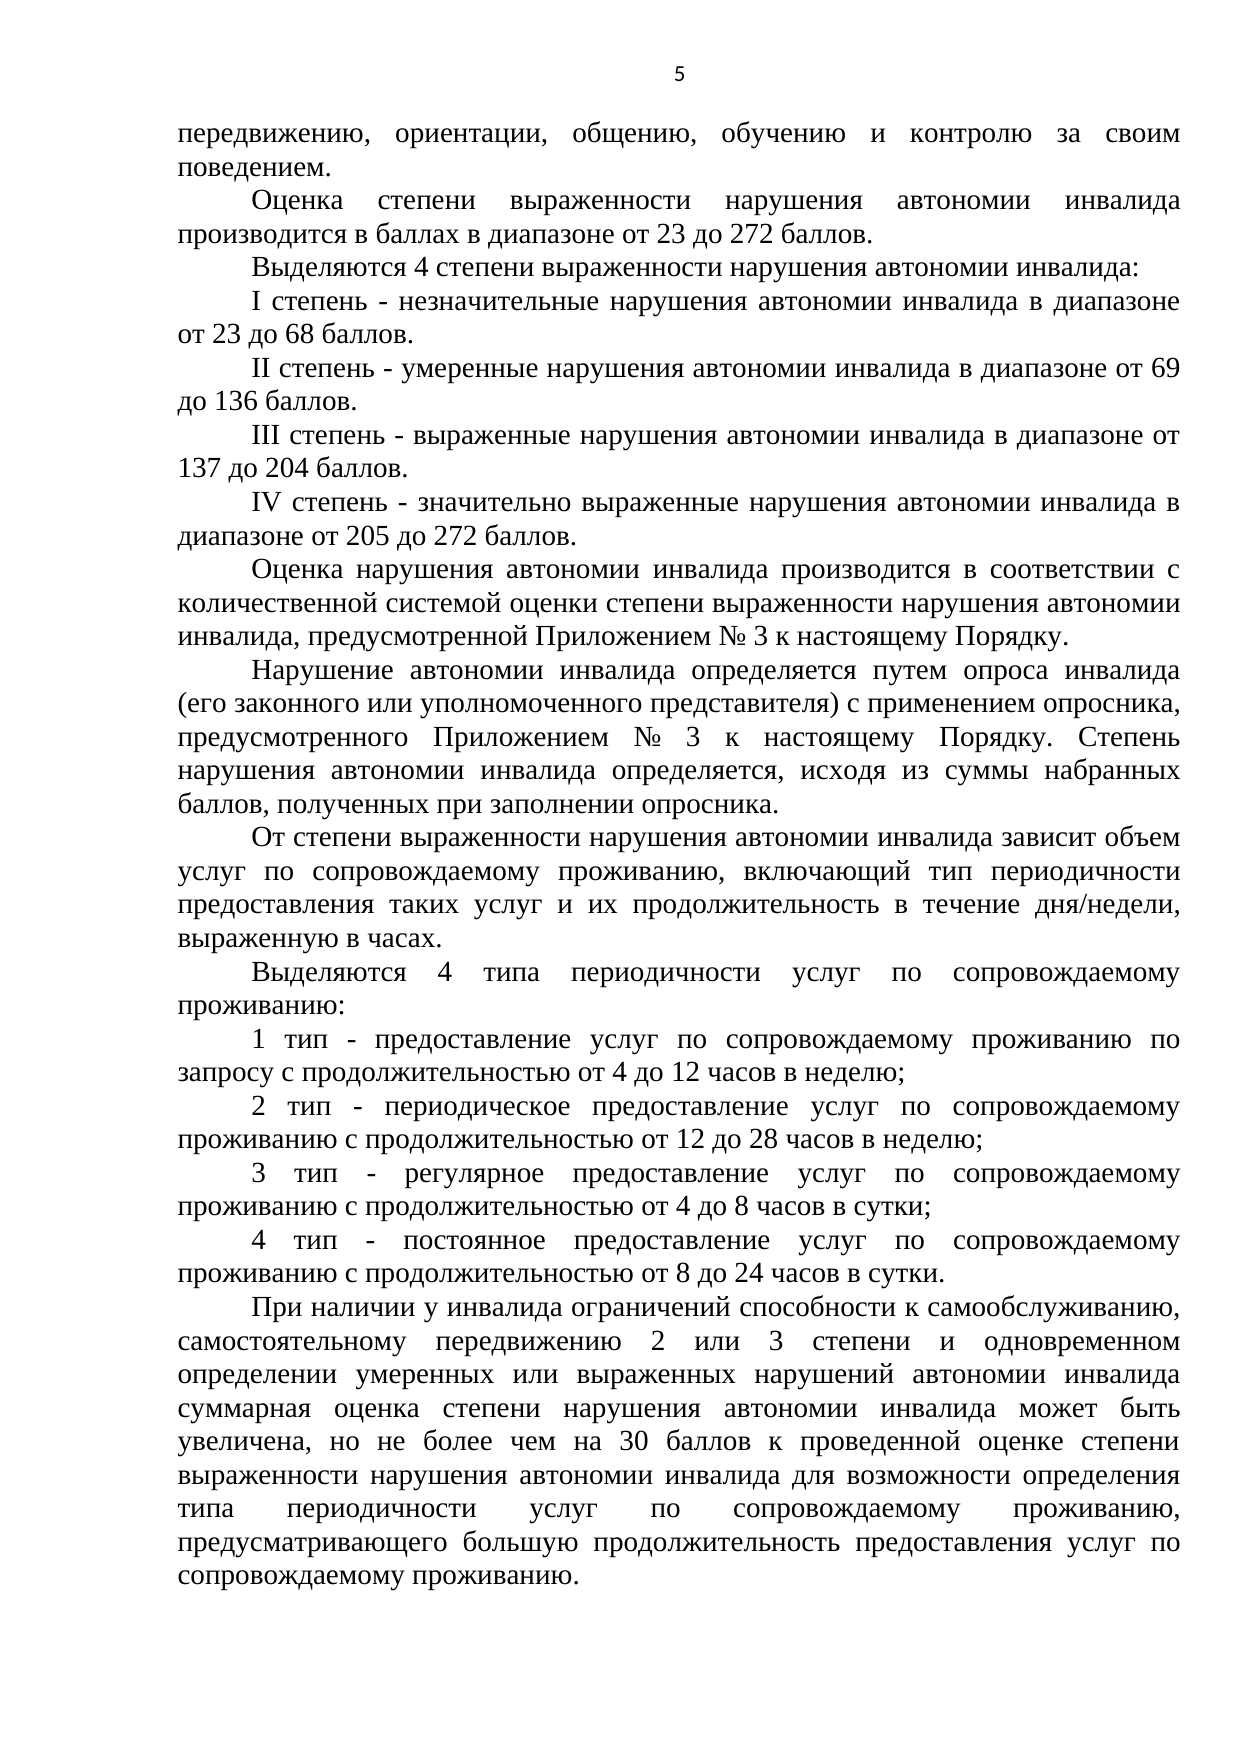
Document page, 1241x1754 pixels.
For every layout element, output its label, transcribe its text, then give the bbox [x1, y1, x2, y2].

text 4 тип - постоянное предоставление услуг по сопровождаемому проживанию с продолжительностью от 8 до 24 часов в сутки. [177, 1222, 1181, 1289]
text Выделяются 4 типа периодичности услуг по сопровождаемому проживанию: [177, 954, 1181, 1021]
text I степень - незначительные нарушения автономии инвалида в диапазоне от 23 до 68 баллов. [177, 283, 1181, 350]
text III степень - выраженные нарушения автономии инвалида в диапазоне от 137 до 204 баллов. [177, 417, 1181, 484]
text От степени выраженности нарушения автономии инвалида зависит объем услуг по сопровождаемому проживанию, включающий тип периодичности предоставления таких услуг и их продолжительность в течение дня/недели, выраженную в часах. [177, 819, 1181, 954]
text Оценка нарушения автономии инвалида производится в соответствии с количественной системой оценки степени выраженности нарушения автономии инвалида, предусмотренной Приложением № 3 к настоящему Порядку. [177, 551, 1181, 652]
text 1 тип - предоставление услуг по сопровождаемому проживанию по запросу с продолжительностью от 4 до 12 часов в неделю; [177, 1021, 1181, 1088]
text IV степень - значительно выраженные нарушения автономии инвалида в диапазоне от 205 до 272 баллов. [177, 484, 1181, 551]
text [177, 115, 1181, 182]
text 2 тип - периодическое предоставление услуг по сопровождаемому проживанию с продолжительностью от 12 до 28 часов в неделю; [177, 1088, 1181, 1155]
text Нарушение автономии инвалида определяется путем опроса инвалида (его законного или уполномоченного представителя) с применением опросника, предусмотренного Приложением № 3 к настоящему Порядку. Степень нарушения автономии инвалида определяется, исходя из суммы набранных баллов, полученных при заполнении опросника. [177, 652, 1181, 819]
text При наличии у инвалида ограничений способности к самообслуживанию, самостоятельному передвижению 2 или 3 степени и одновременном определении умеренных или выраженных нарушений автономии инвалида суммарная оценка степени нарушения автономии инвалида может быть увеличена, но не более чем на 30 баллов к проведенной оценке степени выраженности нарушения автономии инвалида для возможности определения типа периодичности услуг по сопровождаемому проживанию, предусматривающего большую продолжительность предоставления услуг по сопровождаемому проживанию. [177, 1289, 1181, 1591]
text Выделяются 4 степени выраженности нарушения автономии инвалида: [177, 249, 1181, 283]
text II степень - умеренные нарушения автономии инвалида в диапазоне от 69 до 136 баллов. [177, 350, 1181, 417]
text 3 тип - регулярное предоставление услуг по сопровождаемому проживанию с продолжительностью от 4 до 8 часов в сутки; [177, 1155, 1181, 1222]
text Оценка степени выраженности нарушения автономии инвалида производится в баллах в диапазоне от 23 до 272 баллов. [177, 182, 1181, 249]
